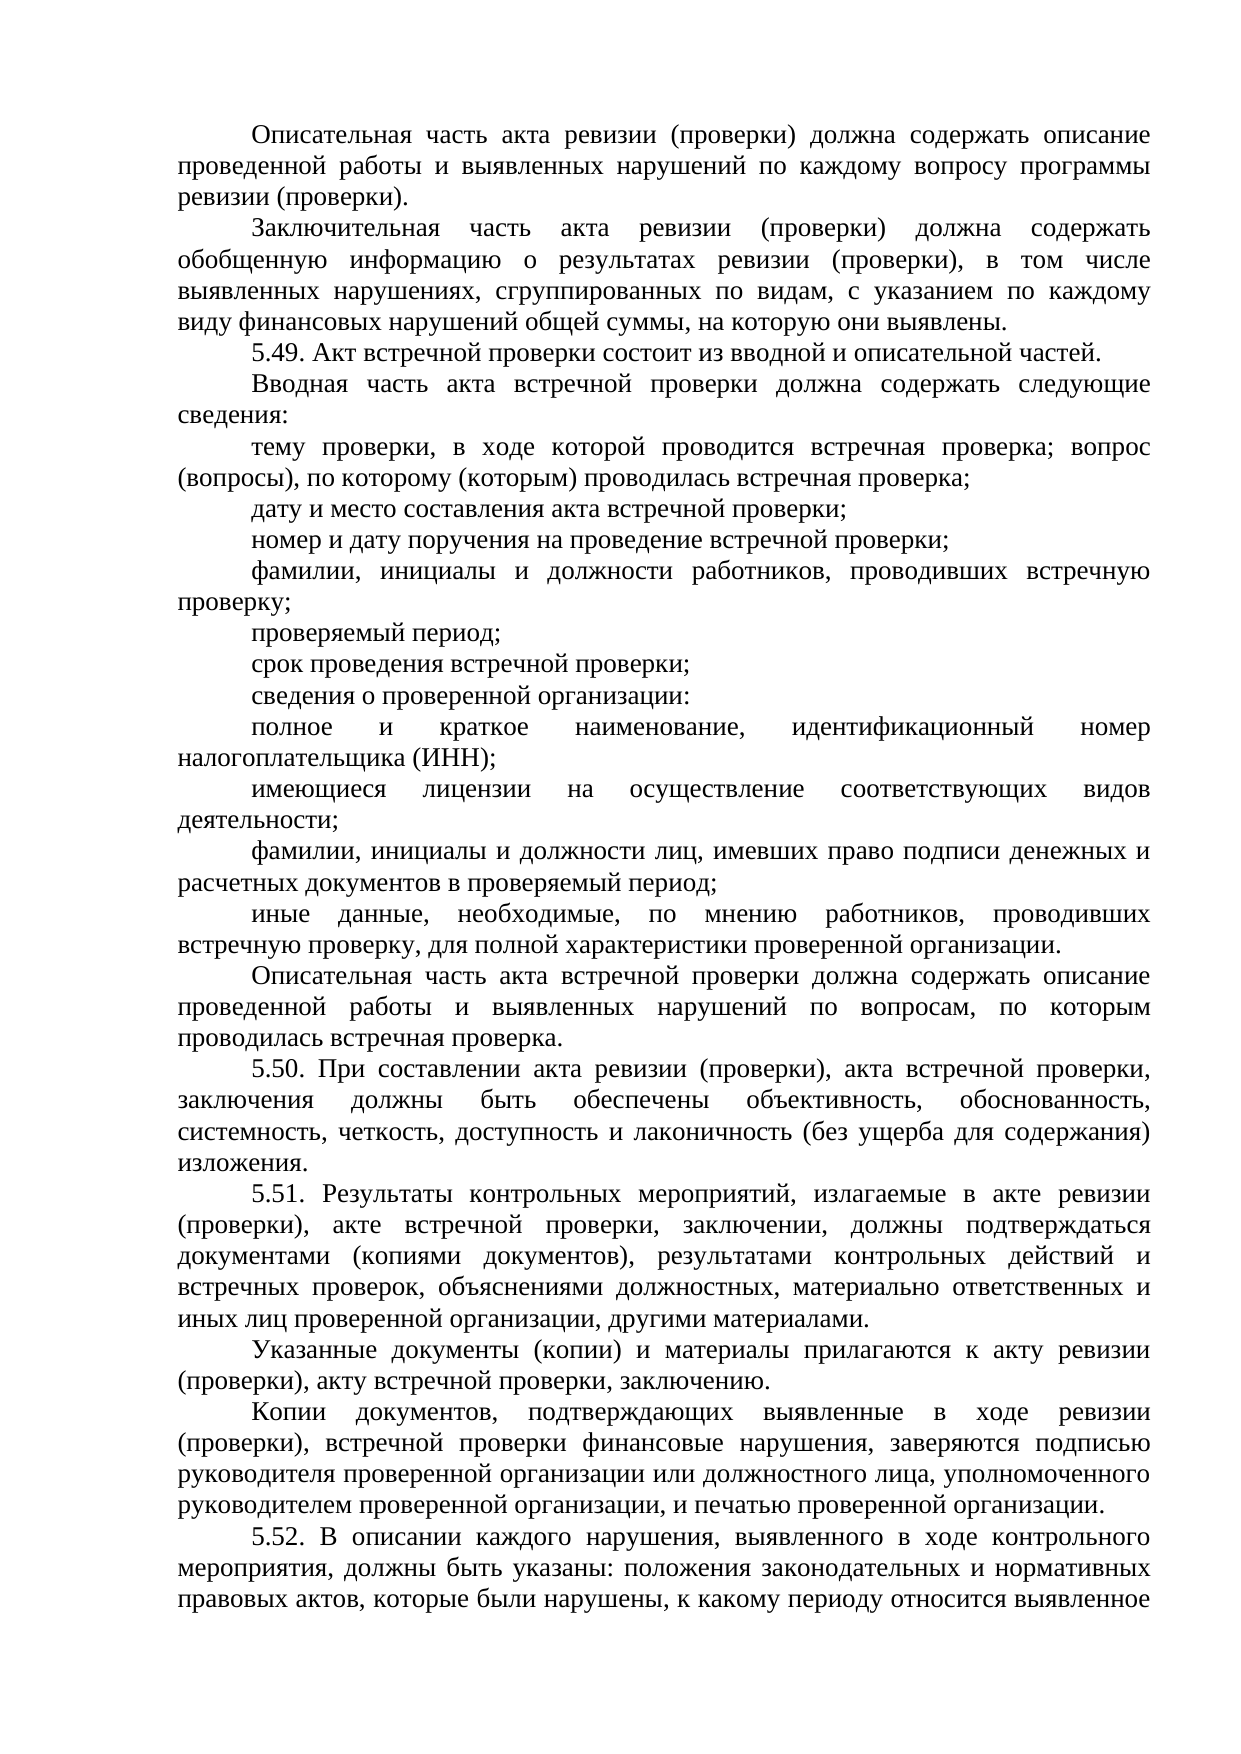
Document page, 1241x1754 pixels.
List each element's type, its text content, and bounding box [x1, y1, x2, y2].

text иные данные, необходимые, по мнению работников, проводивших встречную проверку, для полной характеристики проверенной организации. [177, 897, 1152, 959]
text Копии документов, подтверждающих выявленные в ходе ревизии (проверки), встречной проверки финансовые нарушения, заверяются подписью руководителя проверенной организации или должностного лица, уполномоченного руководителем проверенной организации, и печатью проверенной организации. [177, 1395, 1152, 1520]
text Указанные документы (копии) и материалы прилагаются к акту ревизии (проверки), акту встречной проверки, заключению. [177, 1333, 1152, 1395]
text полное и краткое наименование, идентификационный номер налогоплательщика (ИНН); [177, 710, 1152, 772]
text тему проверки, в ходе которой проводится встречная проверка; вопрос (вопросы), по которому (которым) проводилась встречная проверка; [177, 429, 1152, 492]
text 5.51. Результаты контрольных мероприятий, излагаемые в акте ревизии (проверки), акте встречной проверки, заключении, должны подтверждаться документами (копиями документов), результатами контрольных действий и встречных проверок, объяснениями должностных, материально ответственных и иных лиц проверенной организации, другими материалами. [177, 1177, 1152, 1333]
text проверяемый период; [177, 616, 1152, 648]
text 5.50. При составлении акта ревизии (проверки), акта встречной проверки, заключения должны быть обеспечены объективность, обоснованность, системность, четкость, доступность и лаконичность (без ущерба для содержания) изложения. [177, 1052, 1152, 1177]
text номер и дату поручения на проведение встречной проверки; [177, 523, 1152, 554]
text дату и место составления акта встречной проверки; [177, 492, 1152, 523]
text срок проведения встречной проверки; [177, 648, 1152, 679]
text имеющиеся лицензии на осуществление соответствующих видов деятельности; [177, 772, 1152, 834]
text фамилии, инициалы и должности лиц, имевших право подписи денежных и расчетных документов в проверяемый период; [177, 834, 1152, 897]
text сведения о проверенной организации: [177, 679, 1152, 710]
text Описательная часть акта ревизии (проверки) должна содержать описание проведенной работы и выявленных нарушений по каждому вопросу программы ревизии (проверки). [177, 118, 1152, 212]
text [177, 1520, 1152, 1613]
text Заключительная часть акта ревизии (проверки) должна содержать обобщенную информацию о результатах ревизии (проверки), в том числе выявленных нарушениях, сгруппированных по видам, с указанием по каждому виду финансовых нарушений общей суммы, на которую они выявлены. [177, 212, 1152, 336]
text 5.49. Акт встречной проверки состоит из вводной и описательной частей. [177, 336, 1152, 367]
text фамилии, инициалы и должности работников, проводивших встречную проверку; [177, 554, 1152, 616]
text Вводная часть акта встречной проверки должна содержать следующие сведения: [177, 367, 1152, 429]
text Описательная часть акта встречной проверки должна содержать описание проведенной работы и выявленных нарушений по вопросам, по которым проводилась встречная проверка. [177, 959, 1152, 1052]
